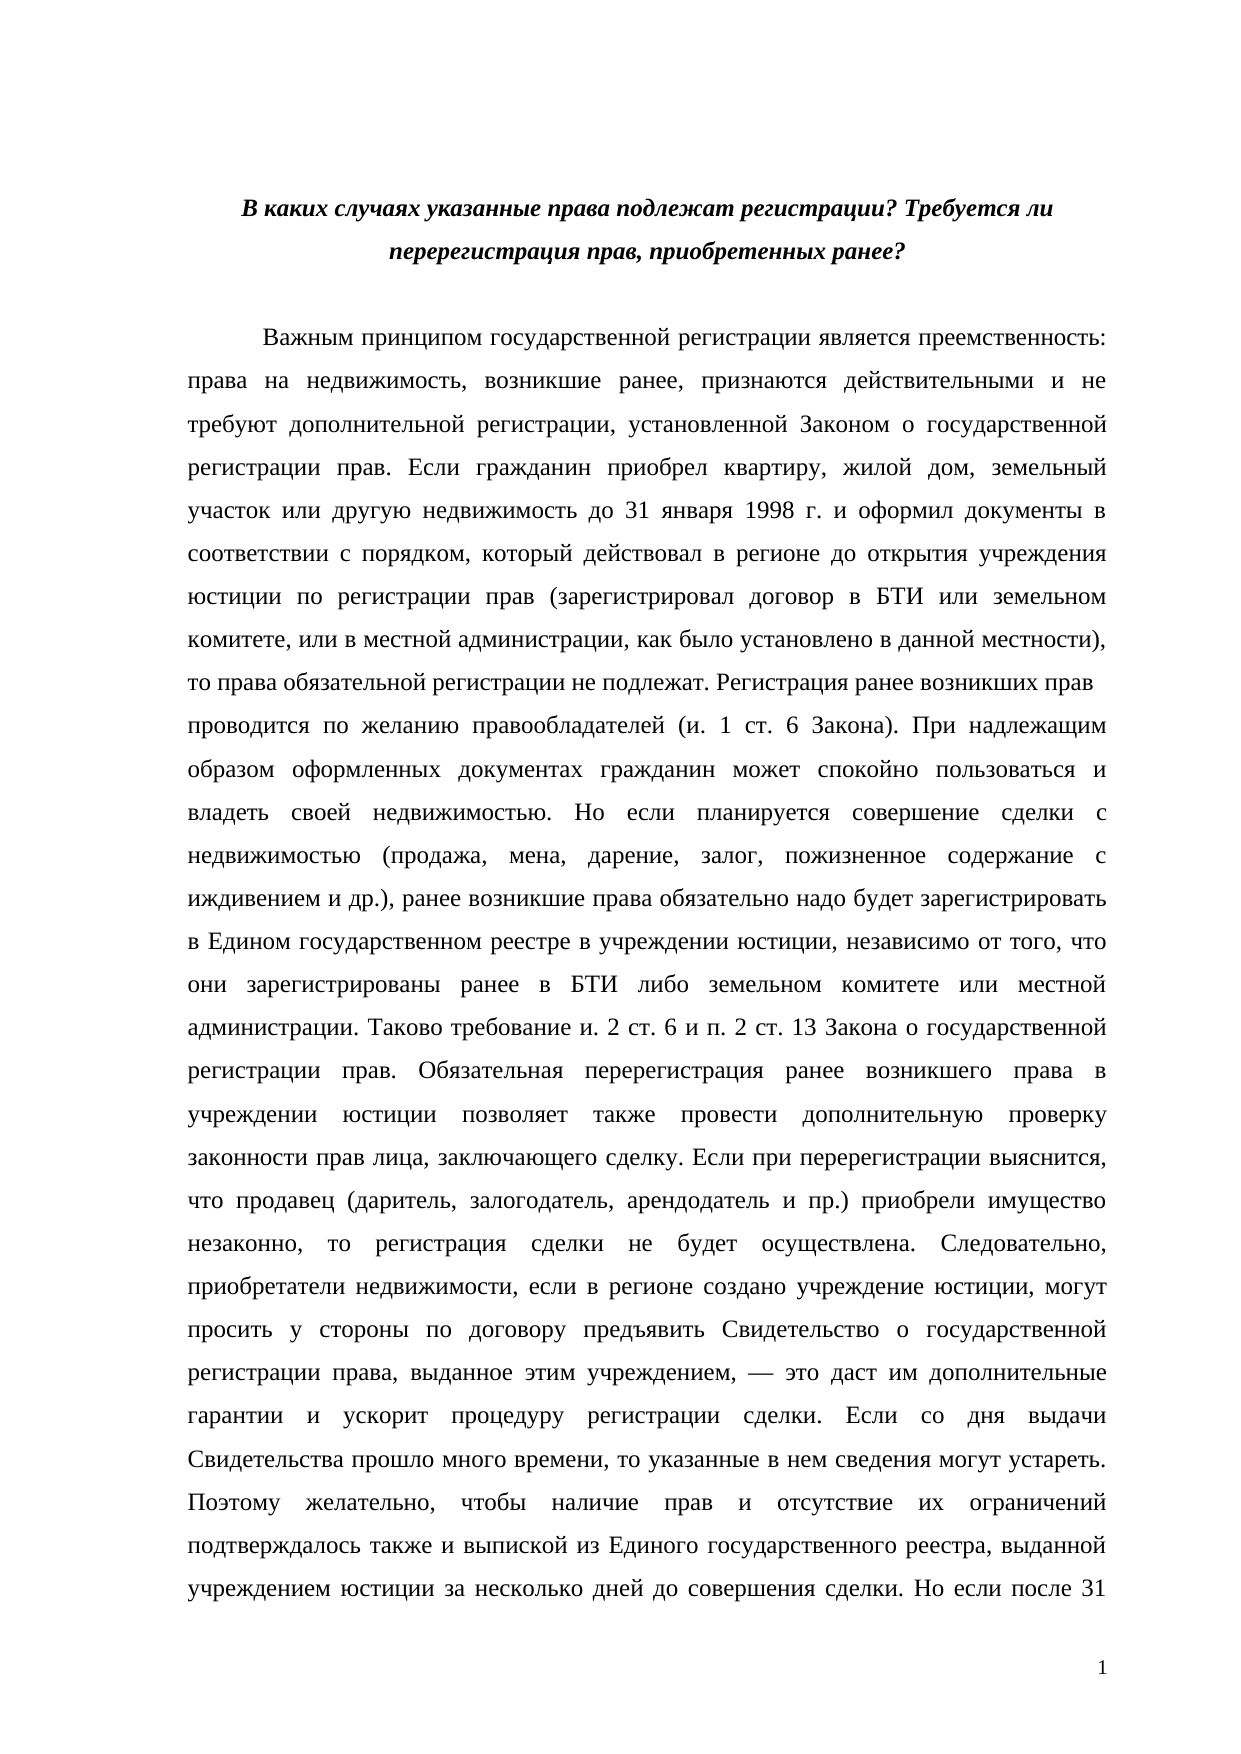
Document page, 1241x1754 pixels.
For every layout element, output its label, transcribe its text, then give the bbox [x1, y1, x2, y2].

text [187, 711, 1107, 1602]
text Важным принципом государственной регистрации является преемственность: права на недвижимость, возникшие ранее, признаются действительными и не требуют дополнительной регистрации, установленной Законом о государственной регистрации прав. Если гражданин приобрел квартиру, жилой дом, земельный участок или другую недвижимость до 31 января 1998 г. и оформил документы в соответствии с порядком, который действовал в регионе до открытия учреждения юстиции по регистрации прав (зарегистрировал договор в БТИ или земельном комитете, или в местной администрации, как было установлено в данной местности), то права обязательной регистрации не подлежат. Регистрация ранее возникших прав [187, 322, 1107, 696]
text В каких случаях указанные права подлежат регистрации? Требуется ли перерегистрация прав, приобретенных ранее? [187, 193, 1107, 265]
